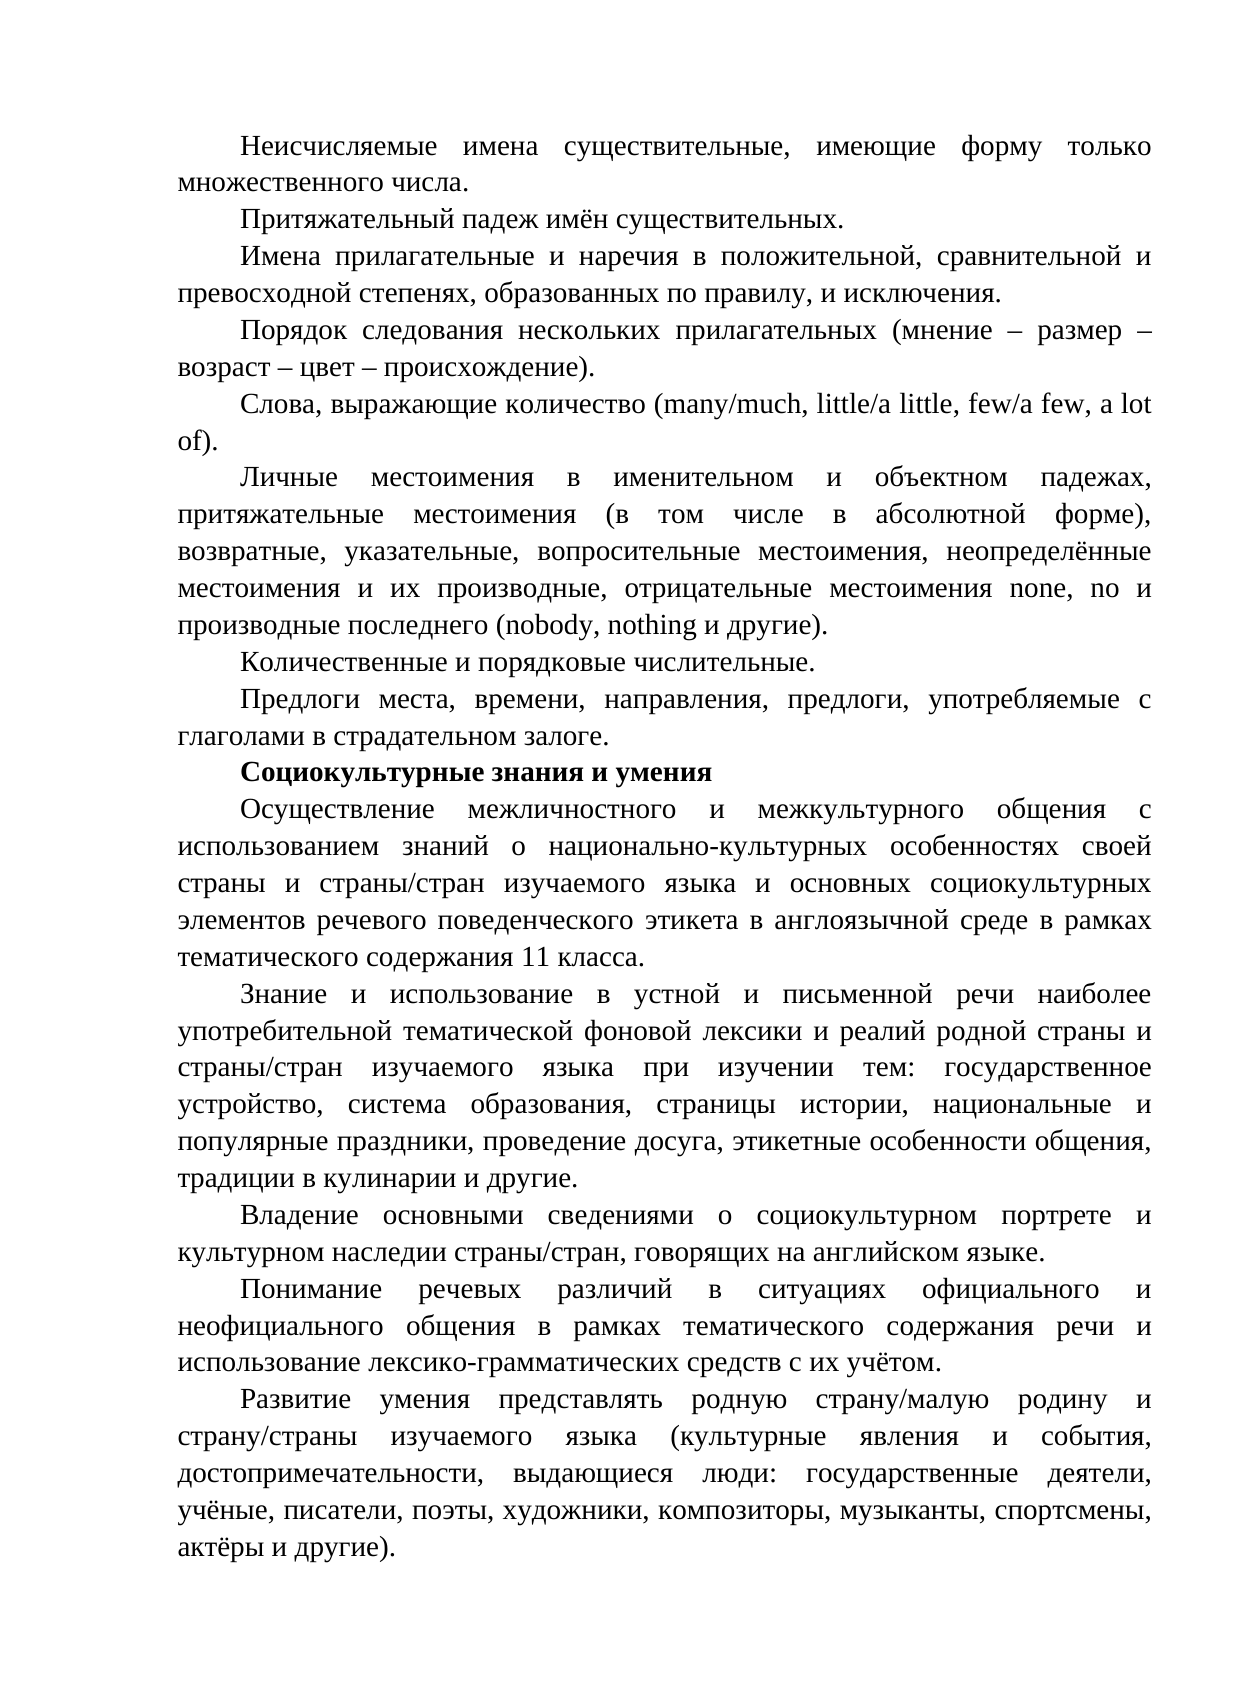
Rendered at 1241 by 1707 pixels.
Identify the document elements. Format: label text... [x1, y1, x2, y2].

text Социокультурные знания и умения [177, 754, 1152, 788]
text Слова, выражающие количество (many/much, little/a little, few/a few, a lot of). [177, 386, 1152, 456]
text Предлоги места, времени, направления, предлоги, употребляемые с глаголами в страдательном залоге. [177, 681, 1152, 751]
text Неисчисляемые имена существительные, имеющие форму только множественного числа. [177, 128, 1152, 198]
text Имена прилагательные и наречия в положительной, сравнительной и превосходной степенях, образованных по правилу, и исключения. [177, 238, 1152, 309]
text Количественные и порядковые числительные. [177, 644, 1152, 677]
text Понимание речевых различий в ситуациях официального и неофициального общения в рамках тематического содержания речи и использование лексико-грамматических средств с их учётом. [177, 1271, 1152, 1378]
text Притяжательный падеж имён существительных. [177, 201, 1152, 235]
text Знание и использование в устной и письменной речи наиболее употребительной тематической фоновой лексики и реалий родной страны и страны/стран изучаемого языка при изучении тем: государственное устройство, система образования, страницы истории, национальные и популярные праздники, проведение досуга, этикетные особенности общения, традиции в кулинарии и другие. [177, 976, 1152, 1194]
text Владение основными сведениями о социокультурном портрете и культурном наследии страны/стран, говорящих на английском языке. [177, 1197, 1152, 1267]
text Осуществление межличностного и межкультурного общения с использованием знаний о национально-культурных особенностях своей страны и страны/стран изучаемого языка и основных социокультурных элементов речевого поведенческого этикета в англоязычной среде в рамках тематического содержания 11 класса. [177, 791, 1152, 972]
text Личные местоимения в именительном и объектном падежах, притяжательные местоимения (в том числе в абсолютной форме), возвратные, указательные, вопросительные местоимения, неопределённые местоимения и их производные, отрицательные местоимения none, no и производные последнего (nobody, nothing и другие). [177, 459, 1152, 641]
text Порядок следования нескольких прилагательных (мнение – размер – возраст – цвет – происхождение). [177, 312, 1152, 382]
text Развитие умения представлять родную страну/малую родину и страну/страны изучаемого языка (культурные явления и события, достопримечательности, выдающиеся люди: государственные деятели, учёные, писатели, поэты, художники, композиторы, музыканты, спортсмены, актёры и другие). [177, 1381, 1152, 1562]
